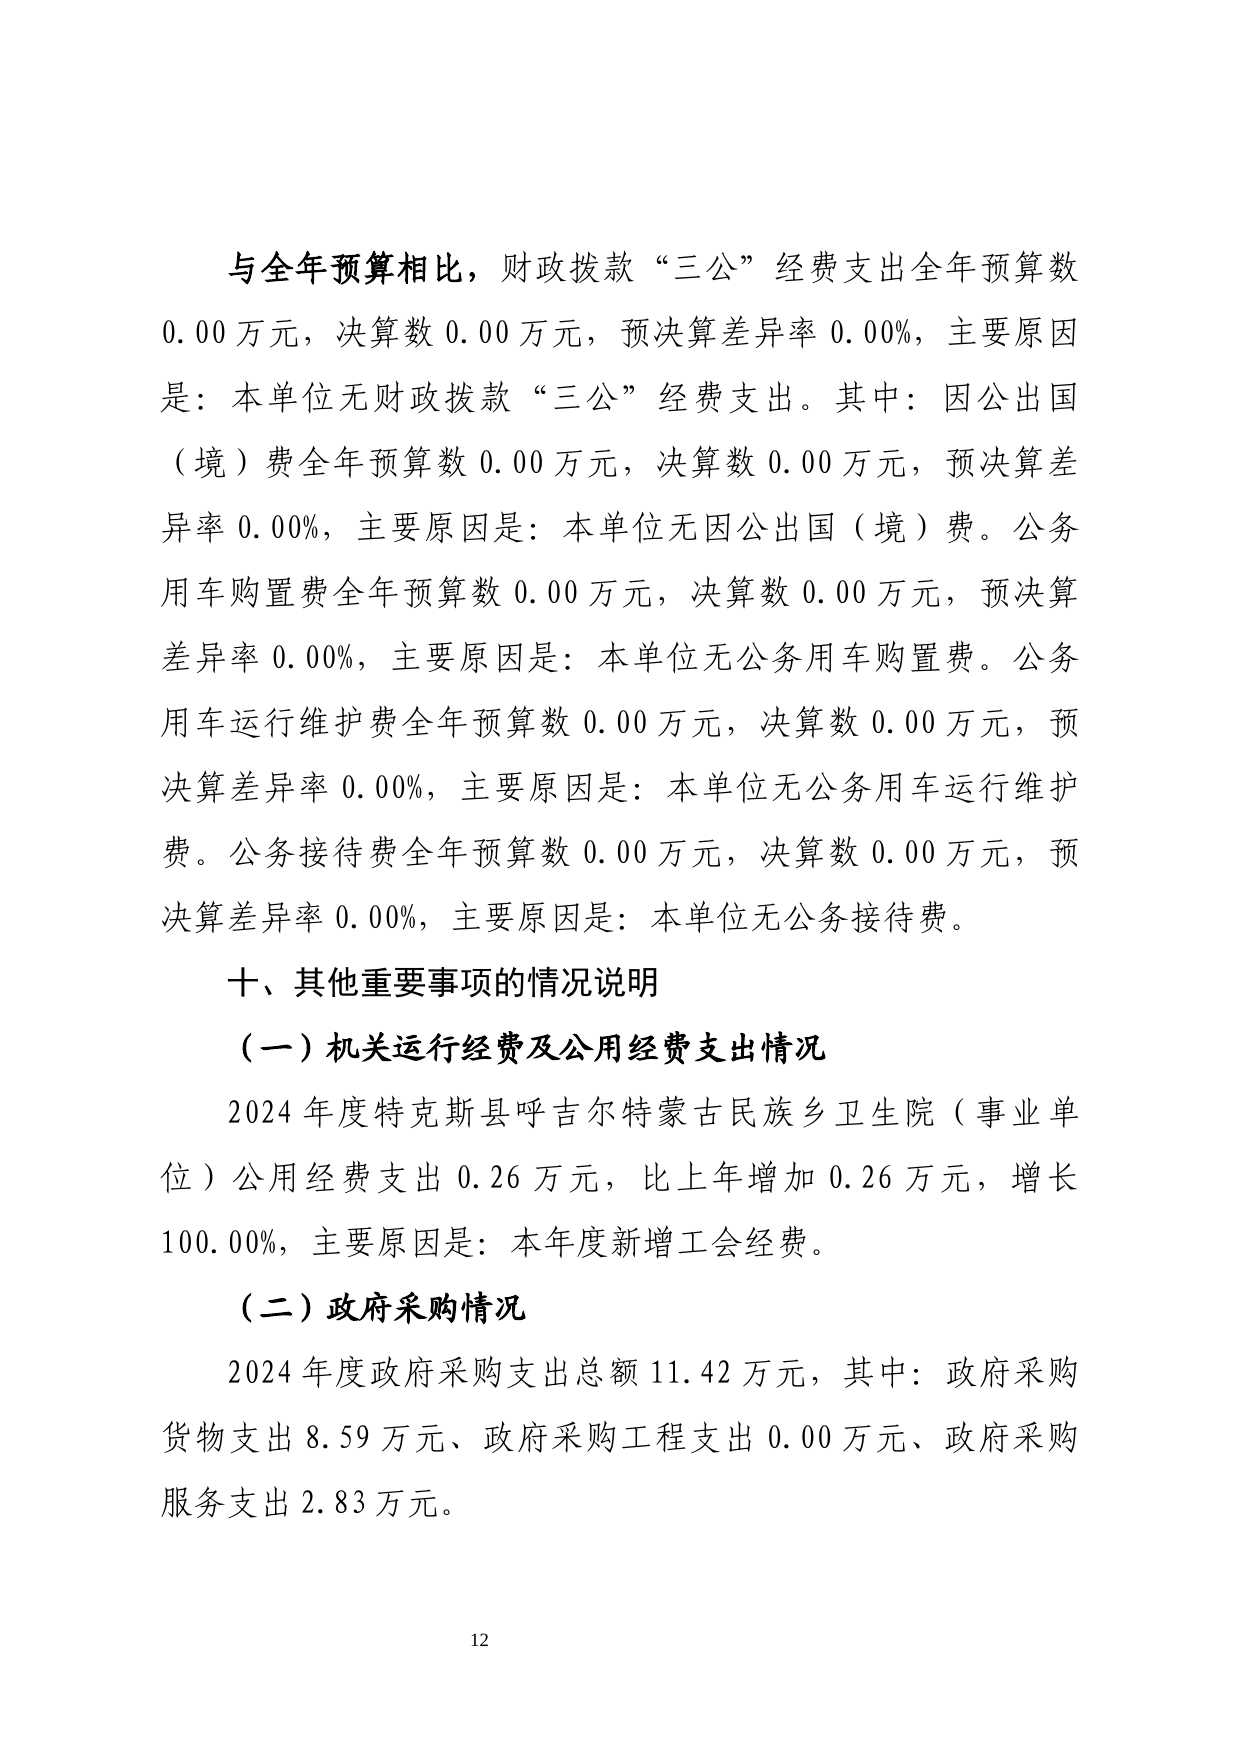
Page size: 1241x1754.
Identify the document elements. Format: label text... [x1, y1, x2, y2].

text （一）机关运行经费及公用经费支出情况 [159, 1013, 1081, 1078]
text 2024年度政府采购支出总额11.42万元，其中：政府采购货物支出8.59万元、政府采购工程支出0.00万元、政府采购服务支出2.83万元。 [159, 1338, 1081, 1533]
text 十、其他重要事项的情况说明 [159, 948, 1081, 1013]
text 2024年度特克斯县呼吉尔特蒙古民族乡卫生院（事业单位）公用经费支出0.26万元，比上年增加0.26万元，增长100.00%，主要原因是：本年度新增工会经费。 [159, 1078, 1081, 1273]
text 与全年预算相比，财政拨款“三公”经费支出全年预算数0.00万元，决算数0.00万元，预决算差异率0.00%，主要原因是：本单位无财政拨款“三公”经费支出。其中：因公出国（境）费全年预算数0.00万元，决算数0.00万元，预决算差异率0.00%，主要原因是：本单位无因公出国（境）费。公务用车购置费全年预算数0.00万元，决算数0.00万元，预决算差异率0.00%，主要原因是：本单位无公务用车购置费。公务用车运行维护费全年预算数0.00万元，决算数0.00万元，预决算差异率0.00%，主要原因是：本单位无公务用车运行维护费。公务接待费全年预算数0.00万元，决算数0.00万元，预决算差异率0.00%，主要原因是：本单位无公务接待费。 [159, 233, 1081, 948]
text （二）政府采购情况 [159, 1273, 1081, 1338]
